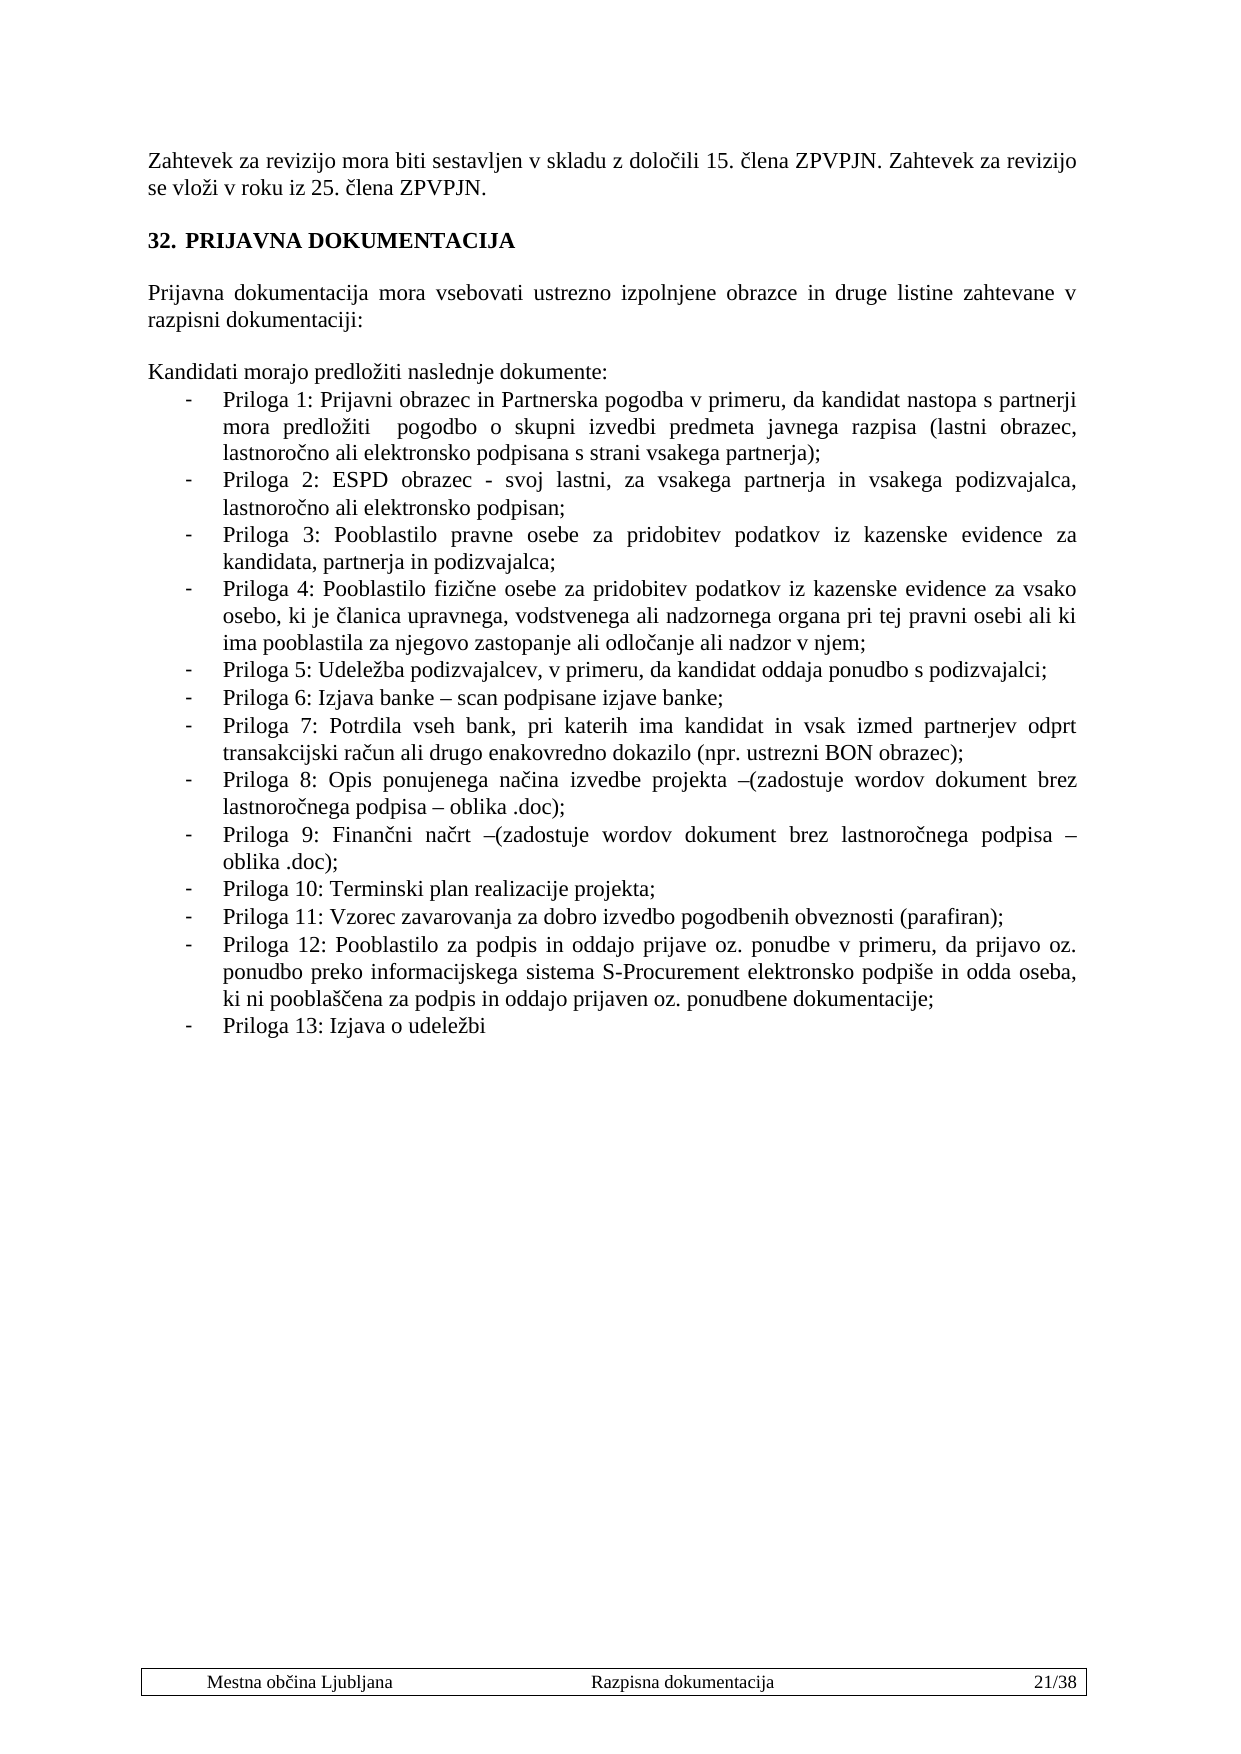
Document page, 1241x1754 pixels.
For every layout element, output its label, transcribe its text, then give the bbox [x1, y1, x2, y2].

list Priloga 13: Izjava o udeležbi [185, 1011, 1078, 1039]
list Priloga 8: Opis ponujenega načina izvedbe projekta –(zadostuje wordov dokument brez lastnoročnega podpisa – oblika .doc); [185, 765, 1078, 820]
list Priloga 6: Izjava banke – scan podpisane izjave banke; [185, 683, 1078, 711]
list Priloga 4: Pooblastilo fizične osebe za pridobitev podatkov iz kazenske evidence za vsako osebo, ki je članica upravnega, vodstvenega ali nadzornega organa pri tej pravni osebi ali ki ima pooblastila za njegovo zastopanje ali odločanje ali nadzor v njem; [185, 574, 1078, 655]
list Priloga 12: Pooblastilo za podpis in oddajo prijave oz. ponudbe v primeru, da prijavo oz. ponudbo preko informacijskega sistema S-Procurement elektronsko podpiše in odda oseba, ki ni pooblaščena za podpis in oddajo prijaven oz. ponudbene dokumentacije; [185, 930, 1078, 1011]
list Priloga 2: ESPD obrazec - svoj lastni, za vsakega partnerja in vsakega podizvajalca, lastnoročno ali elektronsko podpisan; [185, 466, 1078, 520]
list Priloga 3: Pooblastilo pravne osebe za pridobitev podatkov iz kazenske evidence za kandidata, partnerja in podizvajalca; [185, 520, 1078, 574]
text Zahtevek za revizijo mora biti sestavljen v skladu z določili 15. člena ZPVPJN. Zahtevek za revizijo se vloži v roku iz 25. člena ZPVPJN. [148, 148, 1078, 200]
list Priloga 7: Potrdila vseh bank, pri katerih ima kandidat in vsak izmed partnerjev odprt transakcijski račun ali drugo enakovredno dokazilo (npr. ustrezni BON obrazec); [185, 711, 1078, 765]
list Priloga 10: Terminski plan realizacije projekta; [185, 874, 1078, 902]
text Prijavna dokumentacija mora vsebovati ustrezno izpolnjene obrazce in druge listine zahtevane v razpisni dokumentaciji: [148, 279, 1078, 332]
list PRIJAVNA DOKUMENTACIJA [148, 227, 1078, 253]
list Priloga 9: Finančni načrt –(zadostuje wordov dokument brez lastnoročnega podpisa – oblika .doc); [185, 820, 1078, 874]
list Priloga 5: Udeležba podizvajalcev, v primeru, da kandidat oddaja ponudbo s podizvajalci; [185, 655, 1078, 683]
text Kandidati morajo predložiti naslednje dokumente: [148, 358, 1078, 385]
list Priloga 11: Vzorec zavarovanja za dobro izvedbo pogodbenih obveznosti (parafiran); [185, 902, 1078, 930]
list Priloga 1: Prijavni obrazec in Partnerska pogodba v primeru, da kandidat nastopa s partnerji mora predložiti pogodbo o skupni izvedbi predmeta javnega razpisa (lastni obrazec, lastnoročno ali elektronsko podpisana s strani vsakega partnerja); [185, 385, 1078, 466]
